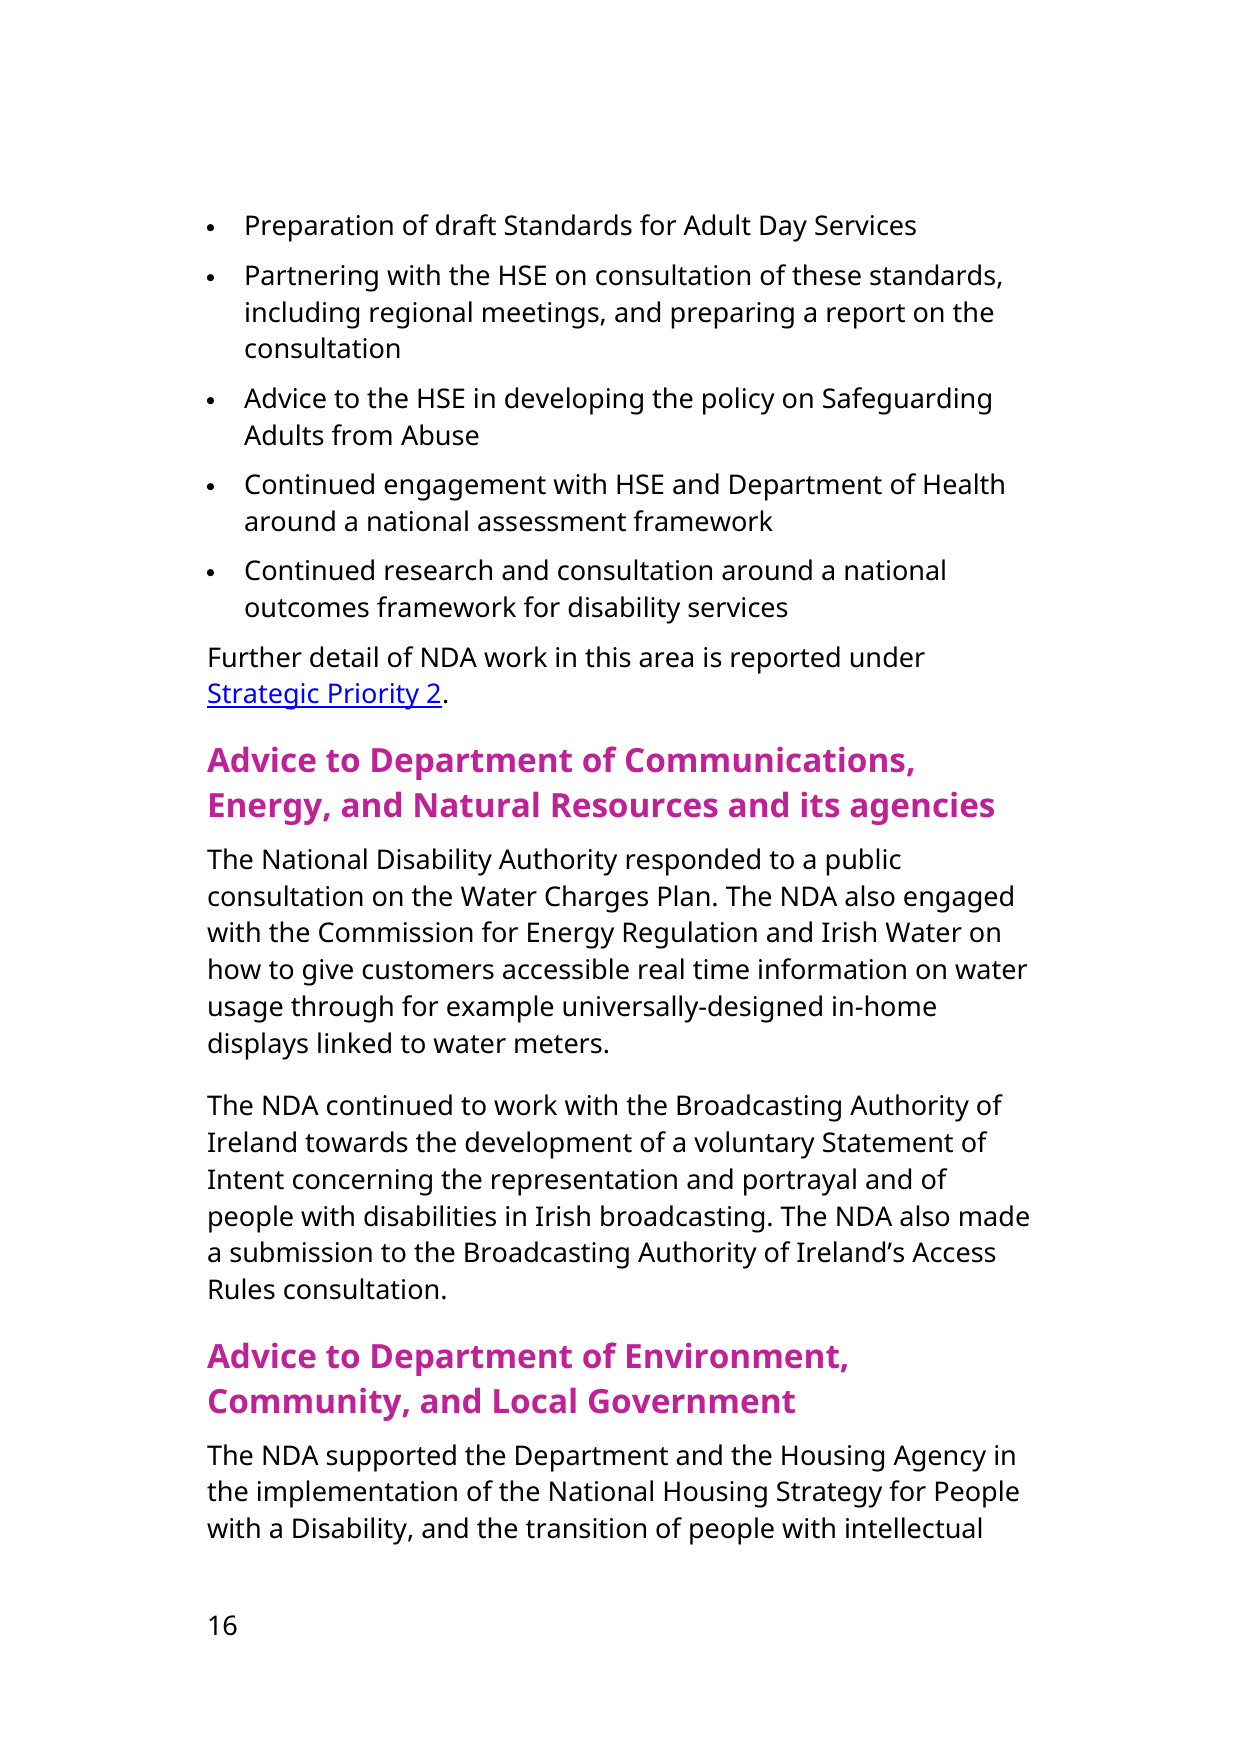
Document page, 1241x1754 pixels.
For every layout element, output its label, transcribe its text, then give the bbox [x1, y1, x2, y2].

list Continued engagement with HSE and Department of Health around a national assessment framework [207, 466, 1033, 539]
text Further detail of NDA work in this area is reported under Strategic Priority 2. [207, 638, 1033, 712]
subtitle Advice to Department of Environment, Community, and Local Government [207, 1333, 1033, 1423]
list Continued research and consultation around a national outcomes framework for disability services [207, 552, 1033, 626]
list Partnering with the HSE on consultation of these standards, including regional meetings, and preparing a report on the consultation [207, 256, 1033, 367]
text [207, 1436, 1033, 1547]
list Advice to the HSE in developing the policy on Safeguarding Adults from Abuse [207, 379, 1033, 453]
text The National Disability Authority responded to a public consultation on the Water Charges Plan. The NDA also engaged with the Commission for Energy Regulation and Irish Water on how to give customers accessible real time information on water usage through for example universally-designed in-home displays linked to water meters. [207, 840, 1033, 1061]
subtitle Advice to Department of Communications, Energy, and Natural Resources and its agencies [207, 737, 1033, 828]
list Preparation of draft Standards for Adult Day Services [207, 207, 1033, 244]
text The NDA continued to work with the Broadcasting Authority of Ireland towards the development of a voluntary Statement of Intent concerning the representation and portrayal and of people with disabilities in Irish broadcasting. The NDA also made a submission to the Broadcasting Authority of Ireland’s Access Rules consultation. [207, 1086, 1033, 1308]
